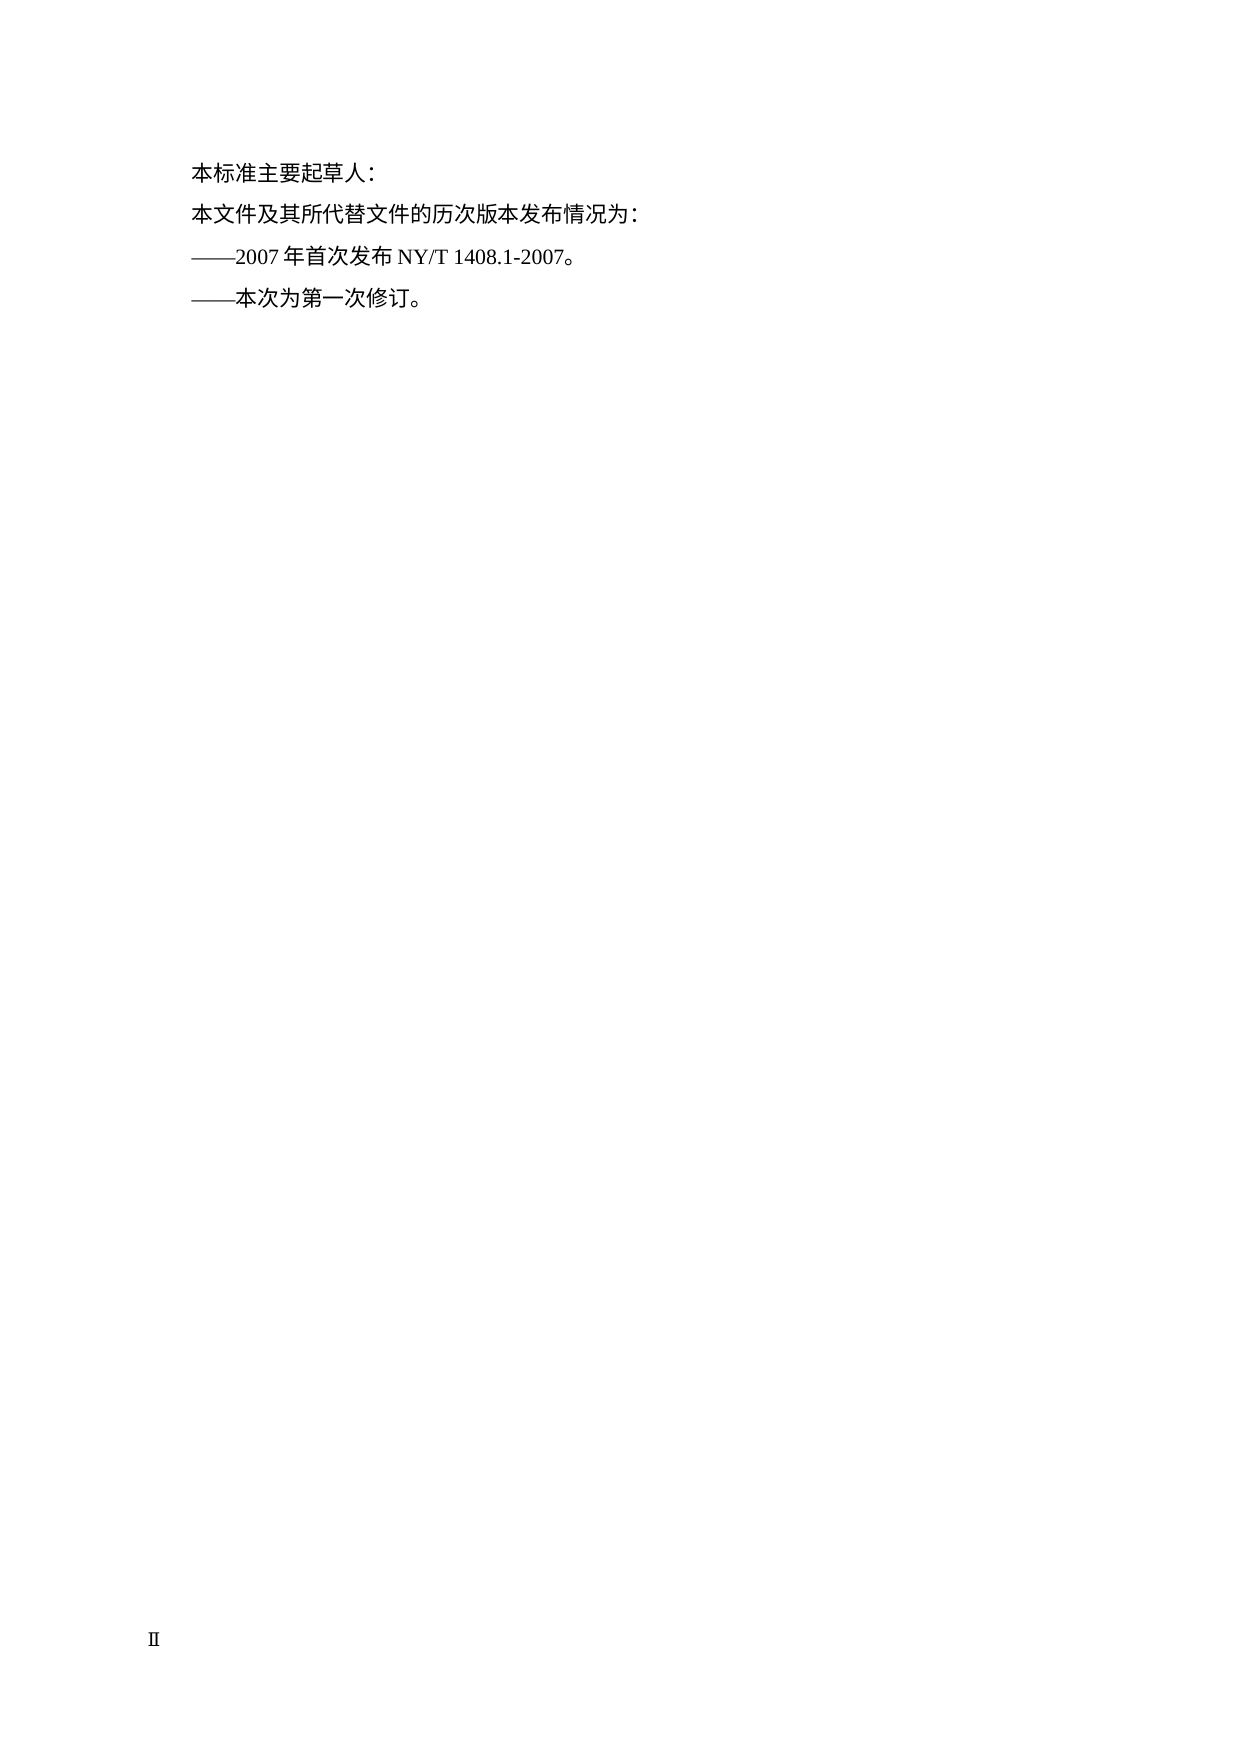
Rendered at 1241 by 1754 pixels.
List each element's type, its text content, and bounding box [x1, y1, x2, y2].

text 本文件及其所代替文件的历次版本发布情况为： [148, 189, 1122, 231]
text ——本次为第一次修订。 [148, 273, 1122, 314]
text 本标准主要起草人： [148, 148, 1122, 189]
text ——2007年首次发布NY/T 1408.1-2007。 [148, 231, 1122, 273]
